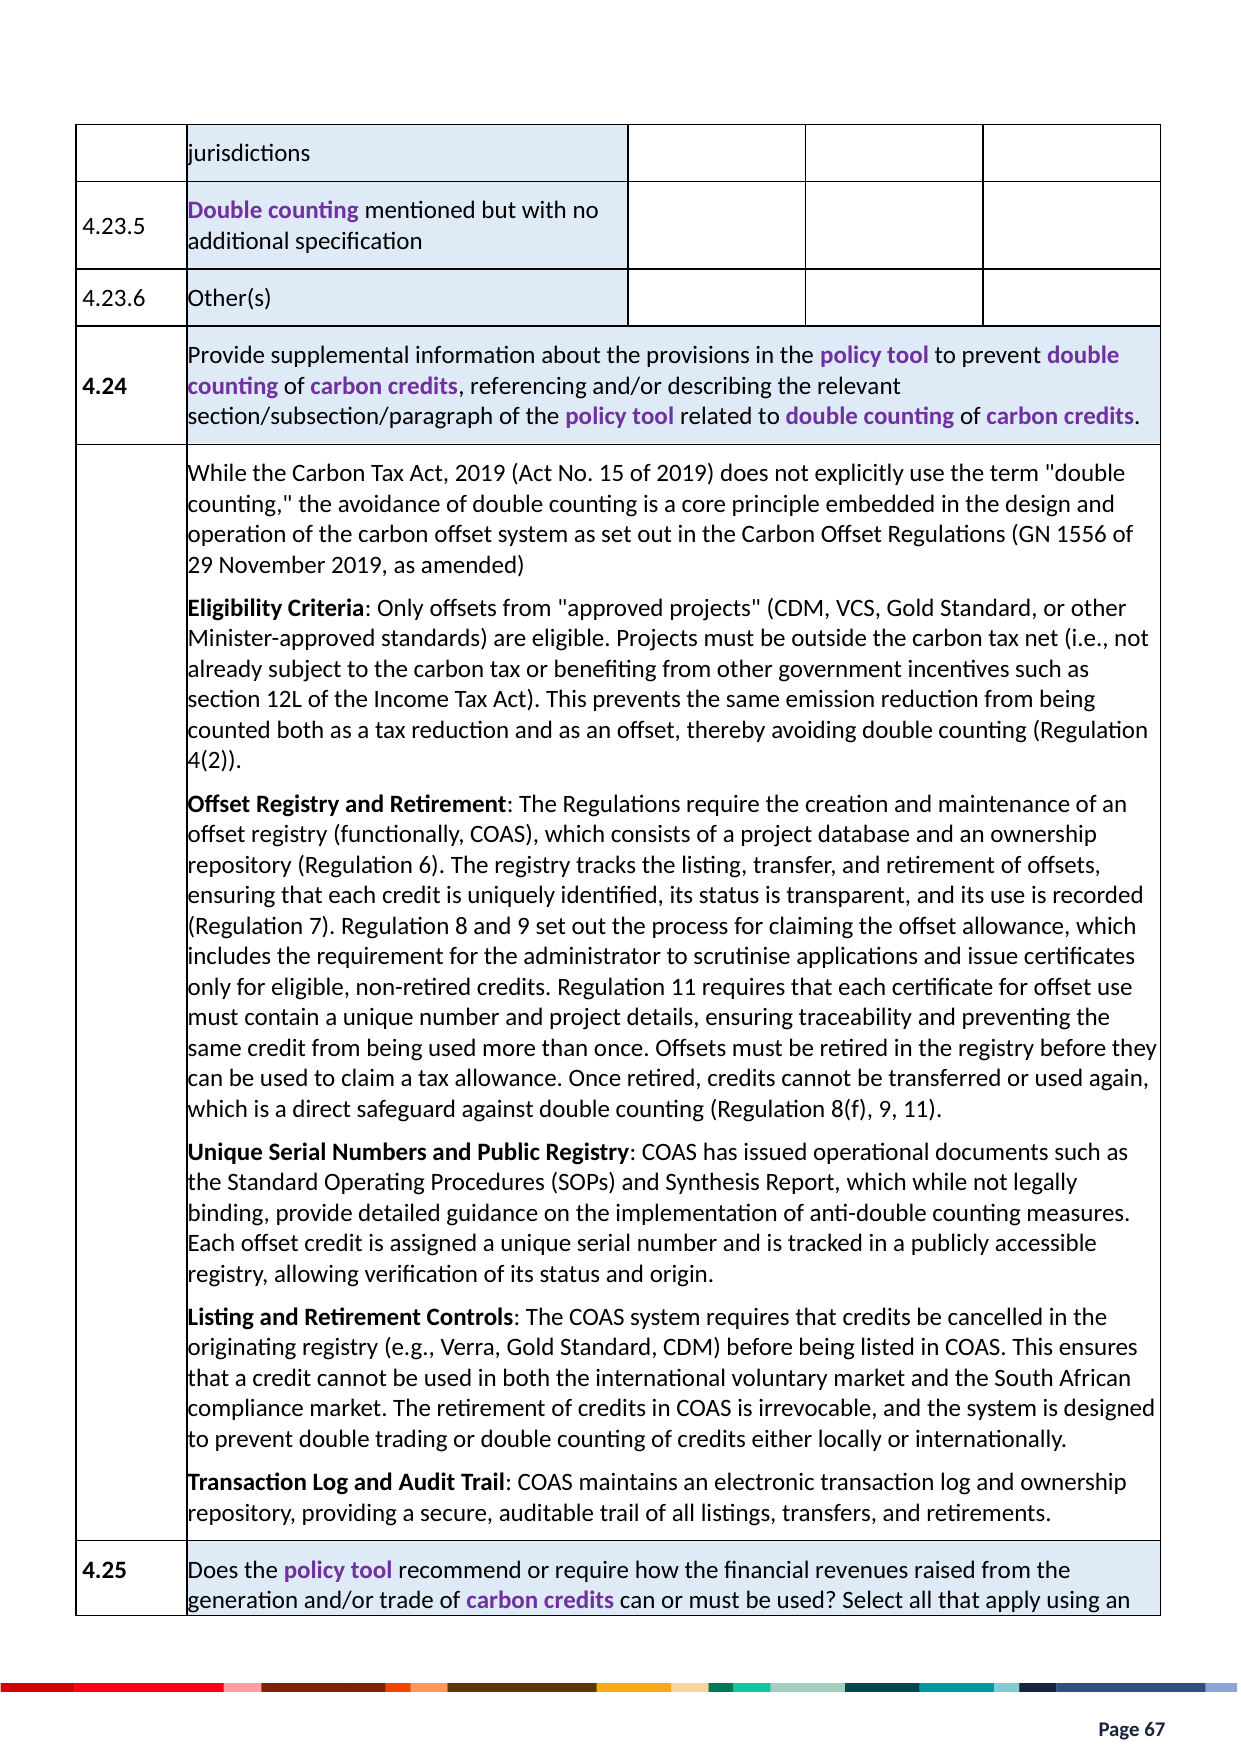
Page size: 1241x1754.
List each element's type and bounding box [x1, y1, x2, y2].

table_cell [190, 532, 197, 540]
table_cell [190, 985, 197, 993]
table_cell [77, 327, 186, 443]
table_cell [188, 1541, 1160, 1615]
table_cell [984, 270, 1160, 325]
picture [0, 1683, 1236, 1692]
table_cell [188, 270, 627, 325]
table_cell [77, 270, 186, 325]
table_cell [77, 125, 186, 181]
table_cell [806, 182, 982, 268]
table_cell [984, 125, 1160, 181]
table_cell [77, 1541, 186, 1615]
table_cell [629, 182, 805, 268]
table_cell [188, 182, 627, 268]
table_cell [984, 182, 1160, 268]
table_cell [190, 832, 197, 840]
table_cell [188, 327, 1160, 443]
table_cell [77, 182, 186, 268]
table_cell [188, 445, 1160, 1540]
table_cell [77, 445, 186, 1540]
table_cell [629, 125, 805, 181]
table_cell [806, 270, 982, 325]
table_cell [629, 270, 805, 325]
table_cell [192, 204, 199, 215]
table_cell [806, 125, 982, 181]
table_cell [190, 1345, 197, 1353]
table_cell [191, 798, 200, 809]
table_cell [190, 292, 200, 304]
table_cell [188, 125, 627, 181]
